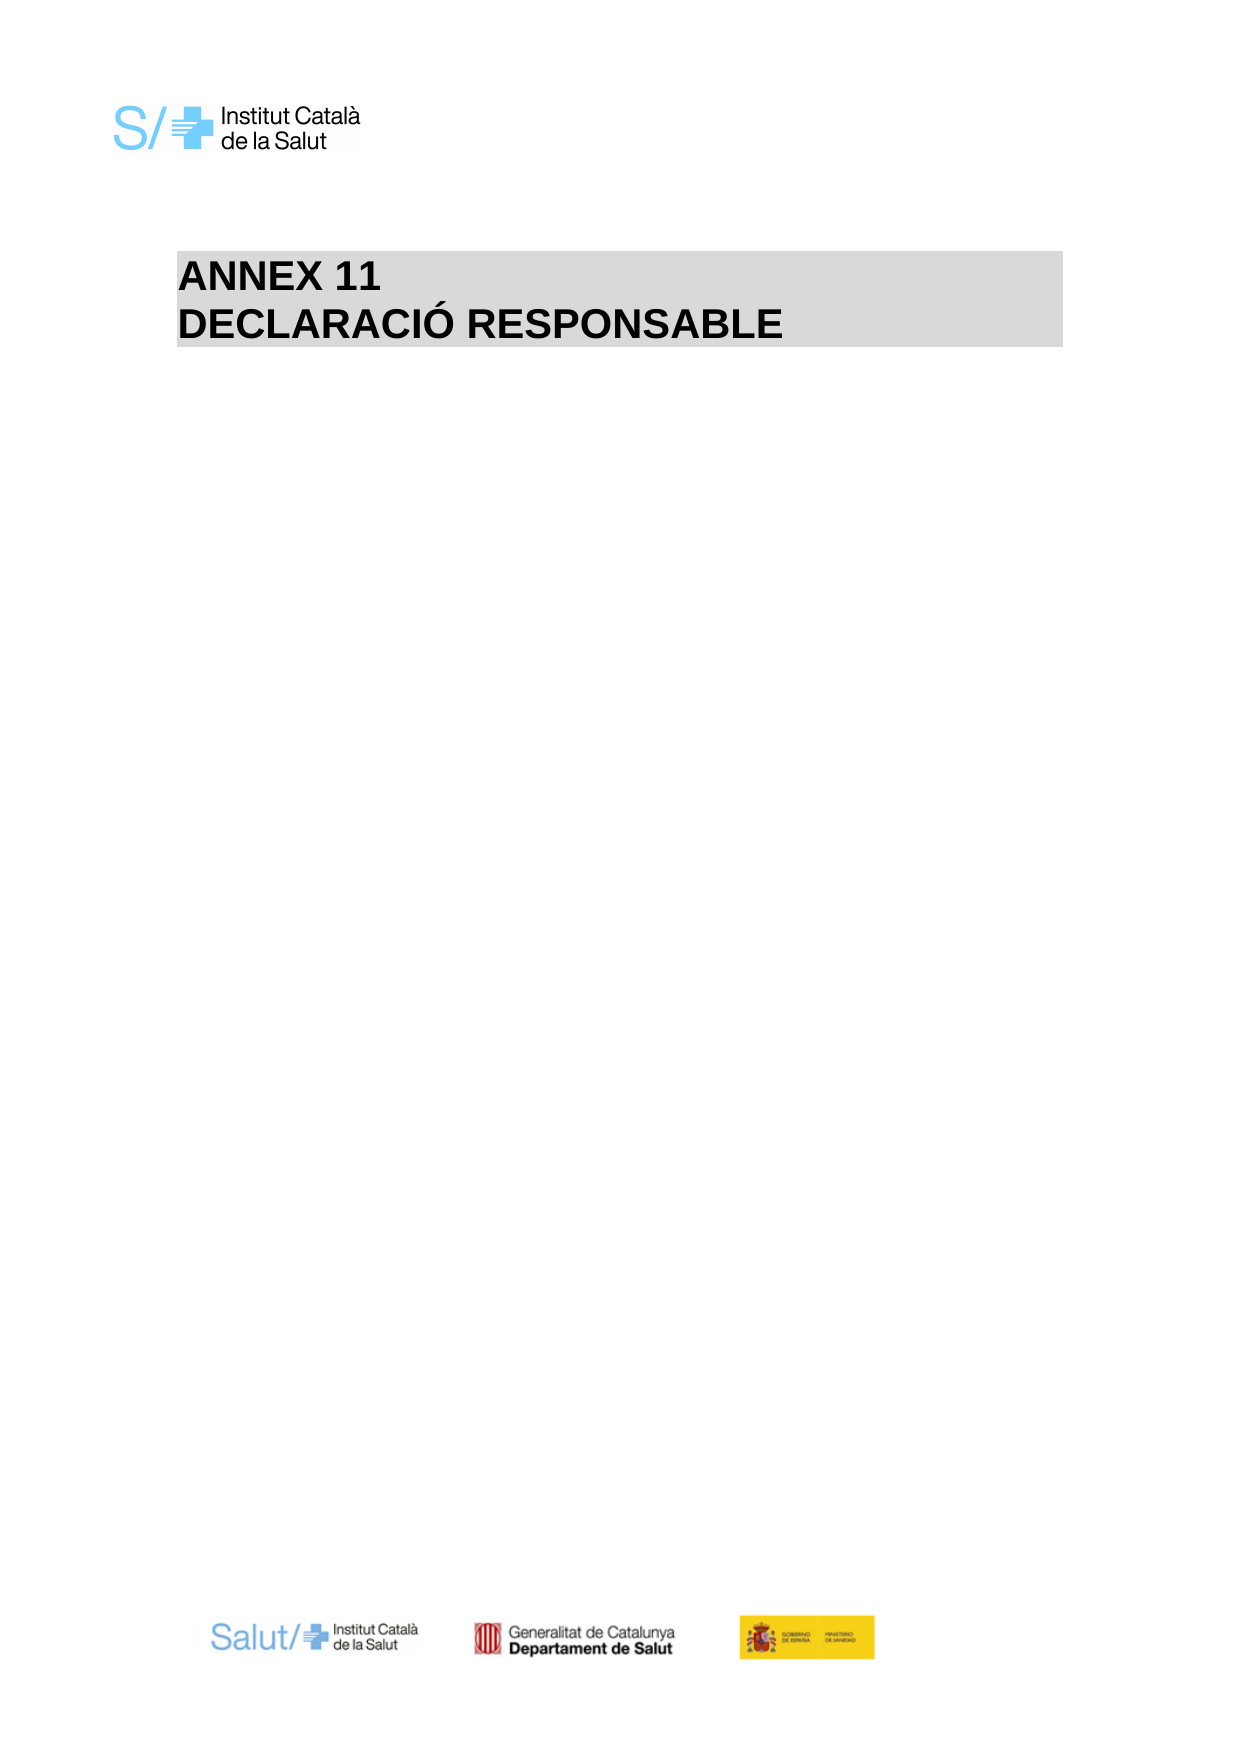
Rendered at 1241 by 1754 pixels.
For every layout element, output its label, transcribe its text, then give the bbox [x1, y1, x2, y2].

text ANNEX 11 [177, 251, 1063, 299]
picture [177, 1591, 904, 1681]
text DECLARACIÓ RESPONSABLE [177, 299, 1063, 347]
picture [112, 103, 363, 154]
